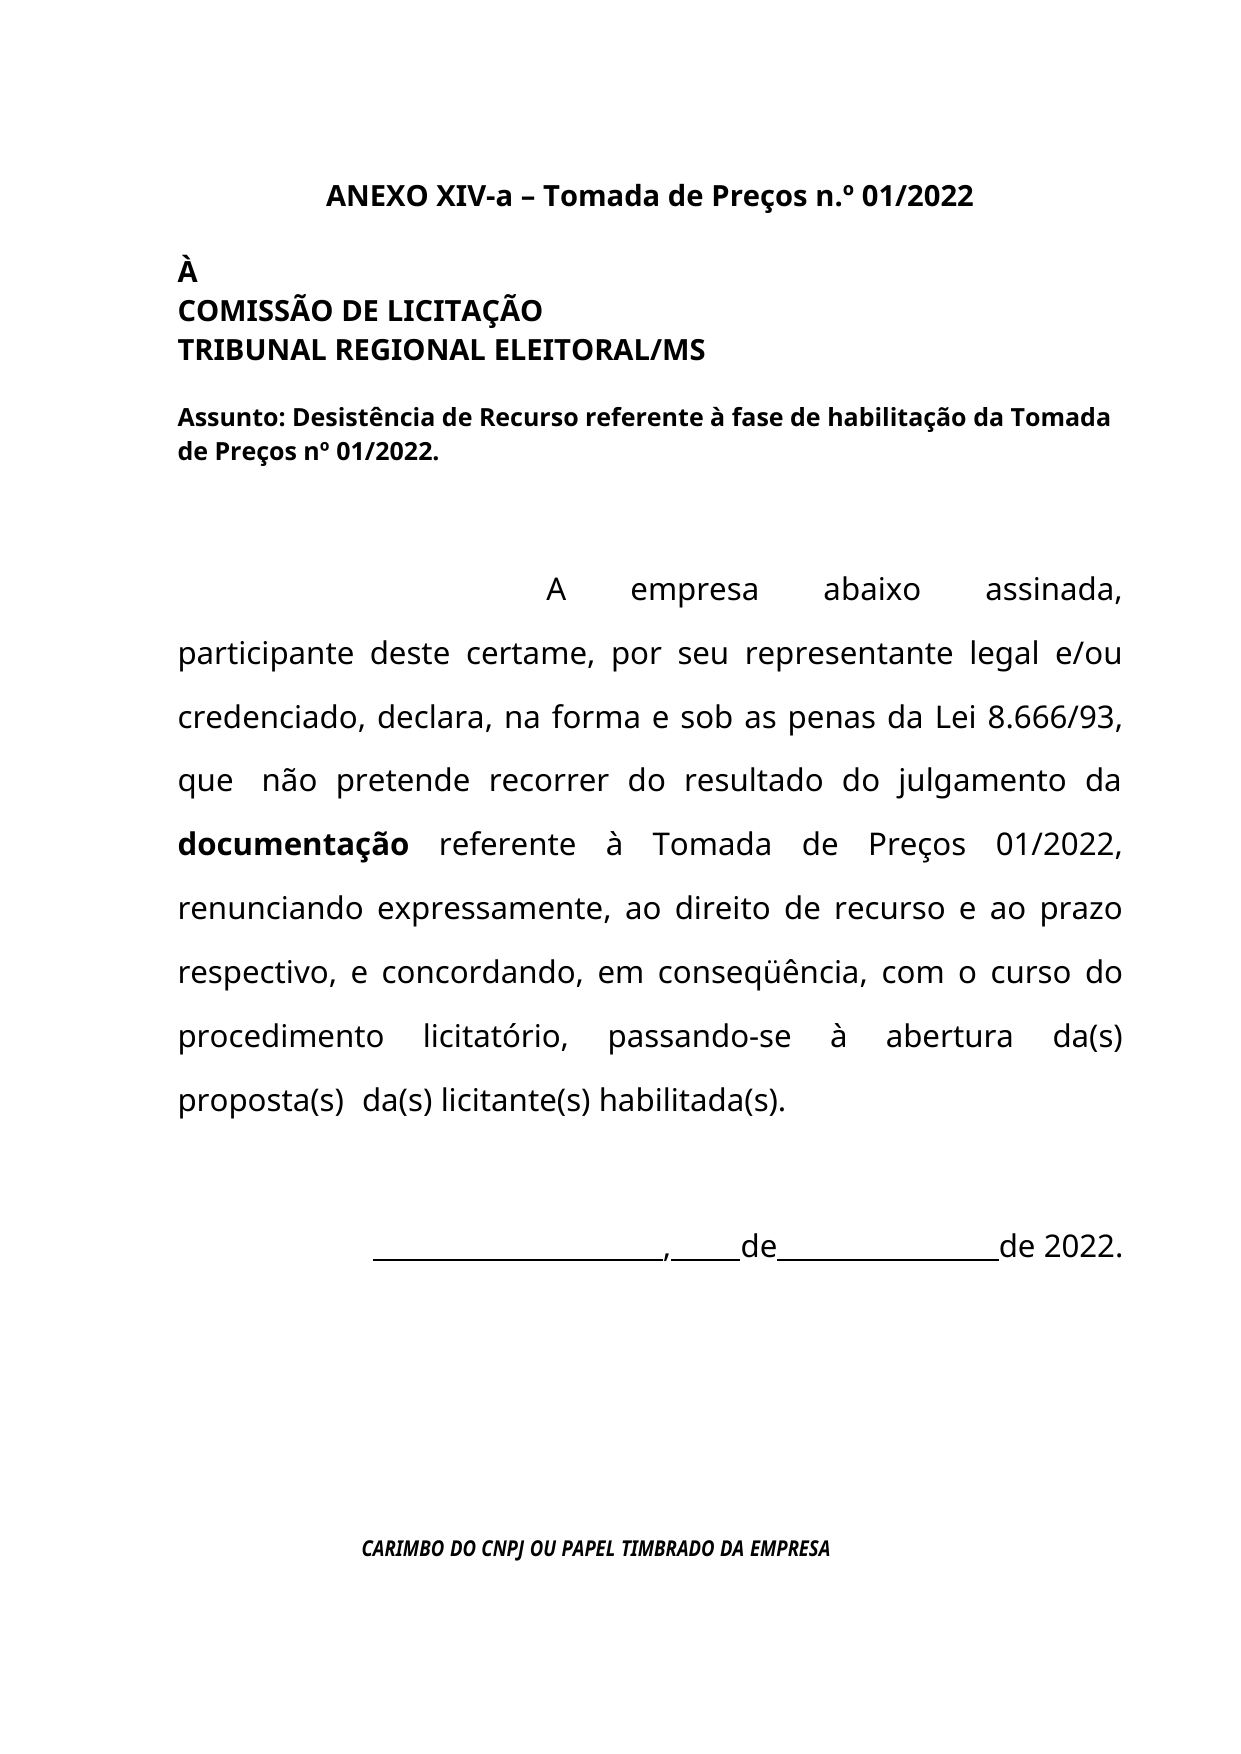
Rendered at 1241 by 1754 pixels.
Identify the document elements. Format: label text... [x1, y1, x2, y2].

text Assunto: Desistência de Recurso referente à fase de habilitação da Tomada de Preços nº 01/2022. [177, 399, 1122, 467]
text A empresa abaixo assinada, participante deste certame, por seu representante legal e/ou credenciado, declara, na forma e sob as penas da Lei 8.666/93, que não pretende recorrer do resultado do julgamento da documentação referente à Tomada de Preços 01/2022, renunciando expressamente, ao direito de recurso e ao prazo respectivo, e concordando, em conseqüência, com o curso do procedimento licitatório, passando-se à abertura da(s) proposta(s) da(s) licitante(s) habilitada(s). [177, 567, 1123, 1120]
text ANEXO XIV-a – Tomada de Preços n.º 01/2022 [301, 175, 999, 215]
text COMISSÃO DE LICITAÇÃO [177, 290, 1134, 329]
text À [177, 254, 1134, 290]
text TRIBUNAL REGIONAL ELEITORAL/MS [177, 329, 1134, 369]
text , de de 2022. [373, 1224, 1134, 1266]
